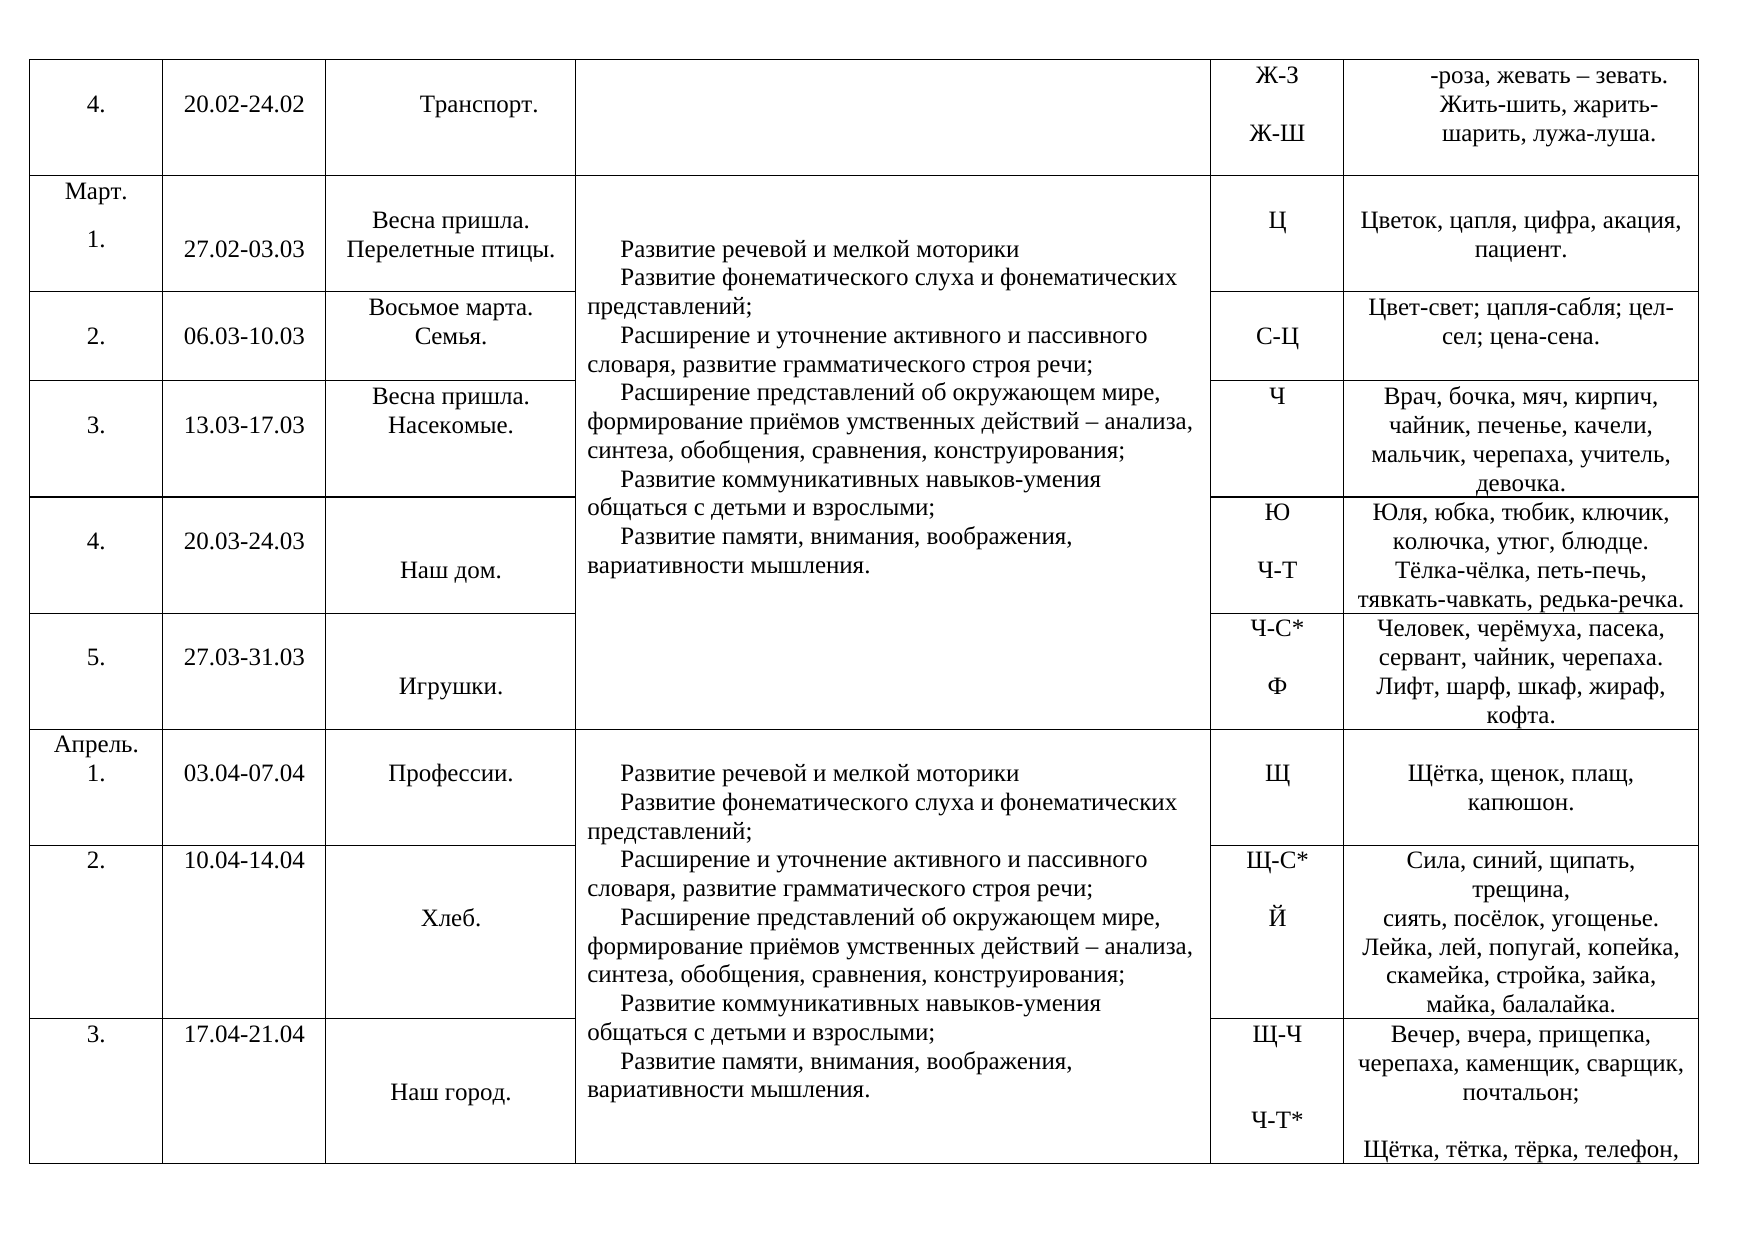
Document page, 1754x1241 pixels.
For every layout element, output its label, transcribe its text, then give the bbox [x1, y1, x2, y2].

table_cell 3. [30, 1019, 162, 1163]
table_cell 06.03-10.03 [163, 292, 325, 380]
table_cell Ч [1211, 381, 1343, 496]
table_cell Игрушки. [326, 614, 575, 728]
table_cell 03.04-07.04 [163, 730, 325, 844]
table_cell 5. [30, 614, 162, 728]
table_cell Весна пришла. Перелетные птицы. [326, 176, 575, 291]
table_cell Щ-Ч Ч-Т* [1211, 1019, 1343, 1163]
table_cell 4. [30, 498, 162, 612]
table_cell 27.03-31.03 [163, 614, 325, 728]
table_cell 20.02-24.02 [163, 60, 325, 175]
table_cell Ю Ч-Т [1211, 498, 1343, 612]
table_cell Цвет-свет; цапля-сабля; цел-сел; цена-сена. [1344, 292, 1698, 380]
table_cell Щ-С* Й [1211, 846, 1343, 1018]
table_cell 20.03-24.03 [163, 498, 325, 612]
table_cell Март. 1. [30, 176, 162, 291]
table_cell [1344, 1019, 1698, 1163]
table_cell Ч-С* Ф [1211, 614, 1343, 728]
table_cell Щ [1211, 730, 1343, 844]
table_cell Наш город. [326, 1019, 575, 1163]
table_cell 3. [30, 381, 162, 496]
table_cell Врач, бочка, мяч, кирпич, чайник, печенье, качели, мальчик, черепаха, учитель, девочка. [1344, 381, 1698, 496]
table_cell Юля, юбка, тюбик, ключик, колючка, утюг, блюдце. Тёлка-чёлка, петь-печь, тявкать-чавкать, редька-речка. [1344, 498, 1698, 612]
table_cell Ж-З Ж-Ш [1211, 60, 1343, 175]
table_cell 13.03-17.03 [163, 381, 325, 496]
table_cell Щётка, щенок, плащ, капюшон. [1344, 730, 1698, 844]
table_cell 27.02-03.03 [163, 176, 325, 291]
table_cell С-Ц [1211, 292, 1343, 380]
table_cell 2. [30, 846, 162, 1018]
table_cell Весна пришла. Насекомые. [326, 381, 575, 496]
table_cell Сила, синий, щипать, трещина, сиять, посёлок, угощенье. Лейка, лей, попугай, копейка, скамейка, стройка, зайка, майка, балалайка. [1344, 846, 1698, 1018]
table_cell 2. [30, 292, 162, 380]
table_cell 4. [30, 60, 162, 175]
table_cell Восьмое марта. Семья. [326, 292, 575, 380]
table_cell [576, 730, 1210, 1163]
table_cell Хлеб. [326, 846, 575, 1018]
table_cell Цветок, цапля, цифра, акация, пациент. [1344, 176, 1698, 291]
table_cell Профессии. [326, 730, 575, 844]
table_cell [1344, 60, 1698, 175]
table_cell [576, 176, 1210, 728]
table_cell Апрель. 1. [30, 730, 162, 844]
table_cell 17.04-21.04 [163, 1019, 325, 1163]
table_cell Наш дом. [326, 498, 575, 612]
table_cell Человек, черёмуха, пасека, сервант, чайник, черепаха. Лифт, шарф, шкаф, жираф, кофта. [1344, 614, 1698, 728]
table_cell Транспорт. [326, 60, 575, 175]
table_cell Ц [1211, 176, 1343, 291]
table_cell 10.04-14.04 [163, 846, 325, 1018]
